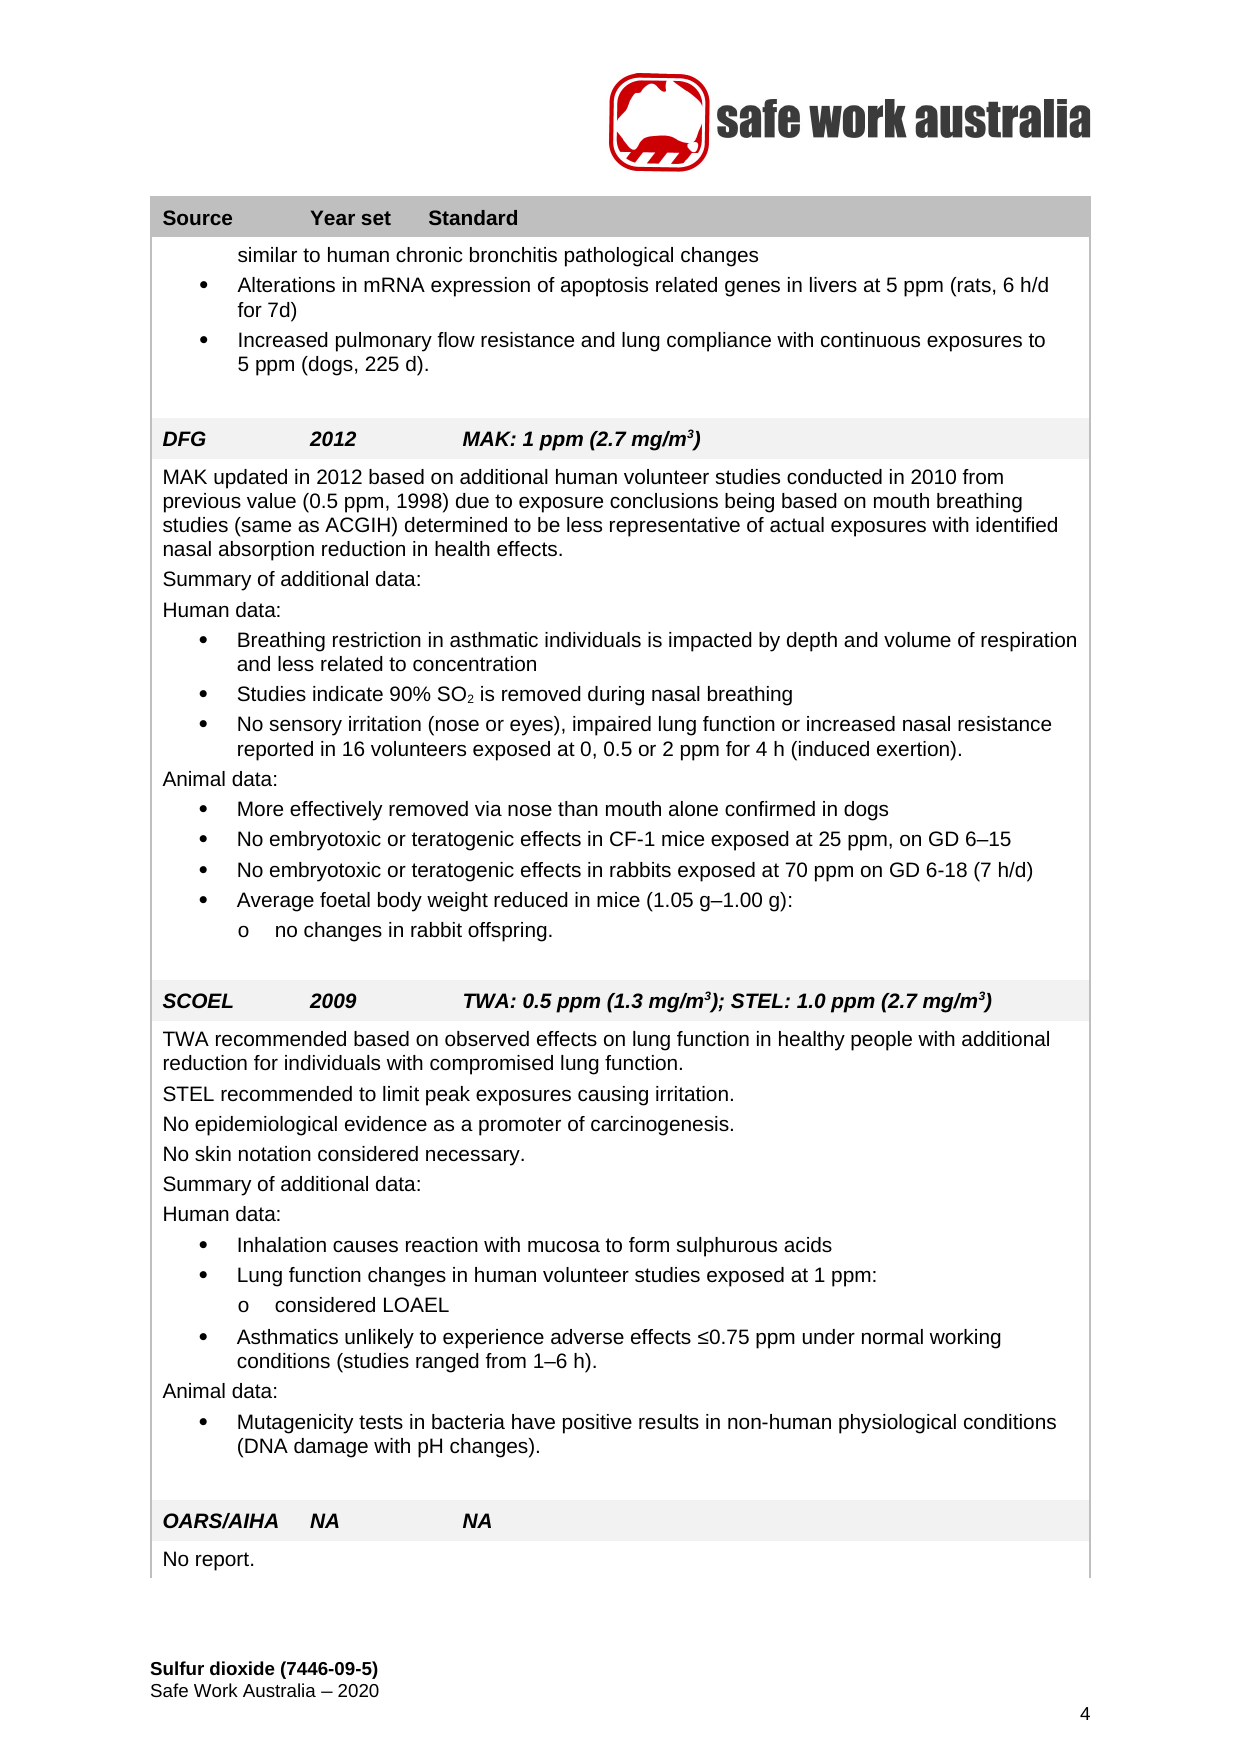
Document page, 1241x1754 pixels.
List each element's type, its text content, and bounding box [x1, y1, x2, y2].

table_header Source Year set Standard [152, 198, 1089, 237]
table_cell SCOEL [152, 980, 1089, 1021]
picture [606, 73, 1091, 172]
table_cell OARS/AIHA [152, 1500, 1089, 1541]
table_cell TWA recommended based on observed effects on lung function in healthy people with additional reduction for individuals with compromised lung function. STEL recommended to limit peak exposures causing irritation. No epidemiological evidence as a promoter of carcinogenesis. No skin notation considered necessary. Summary of additional data: Human data: Inhalation causes reaction with mucosa to form sulphurous acids Lung function changes in human volunteer studies exposed at 1 ppm: considered LOAEL Asthmatics unlikely to experience adverse effects ≤0.75 ppm under normal working conditions (studies ranged from 1–6 h). Animal data: Mutagenicity tests in bacteria have positive results in non-human physiological conditions (DNA damage with pH changes). [152, 1021, 1089, 1500]
table_cell DFG [152, 418, 1089, 459]
table_cell No report. [152, 1541, 1089, 1577]
table_cell MAK updated in 2012 based on additional human volunteer studies conducted in 2010 from previous value (0.5 ppm, 1998) due to exposure conclusions being based on mouth breathing studies (same as ACGIH) determined to be less representative of actual exposures with identified nasal absorption reduction in health effects. Summary of additional data: Human data: Breathing restriction in asthmatic individuals is impacted by depth and volume of respiration and less related to concentration Studies indicate 90% SO2 is removed during nasal breathing No sensory irritation (nose or eyes), impaired lung function or increased nasal resistance reported in 16 volunteers exposed at 0, 0.5 or 2 ppm for 4 h (induced exertion). Animal data: More effectively removed via nose than mouth alone confirmed in dogs No embryotoxic or teratogenic effects in CF-1 mice exposed at 25 ppm, on GD 6–15 No embryotoxic or teratogenic effects in rabbits exposed at 70 ppm on GD 6-18 (7 h/d) Average foetal body weight reduced in mice (1.05 g–1.00 g): no changes in rabbit offspring. [152, 459, 1089, 980]
